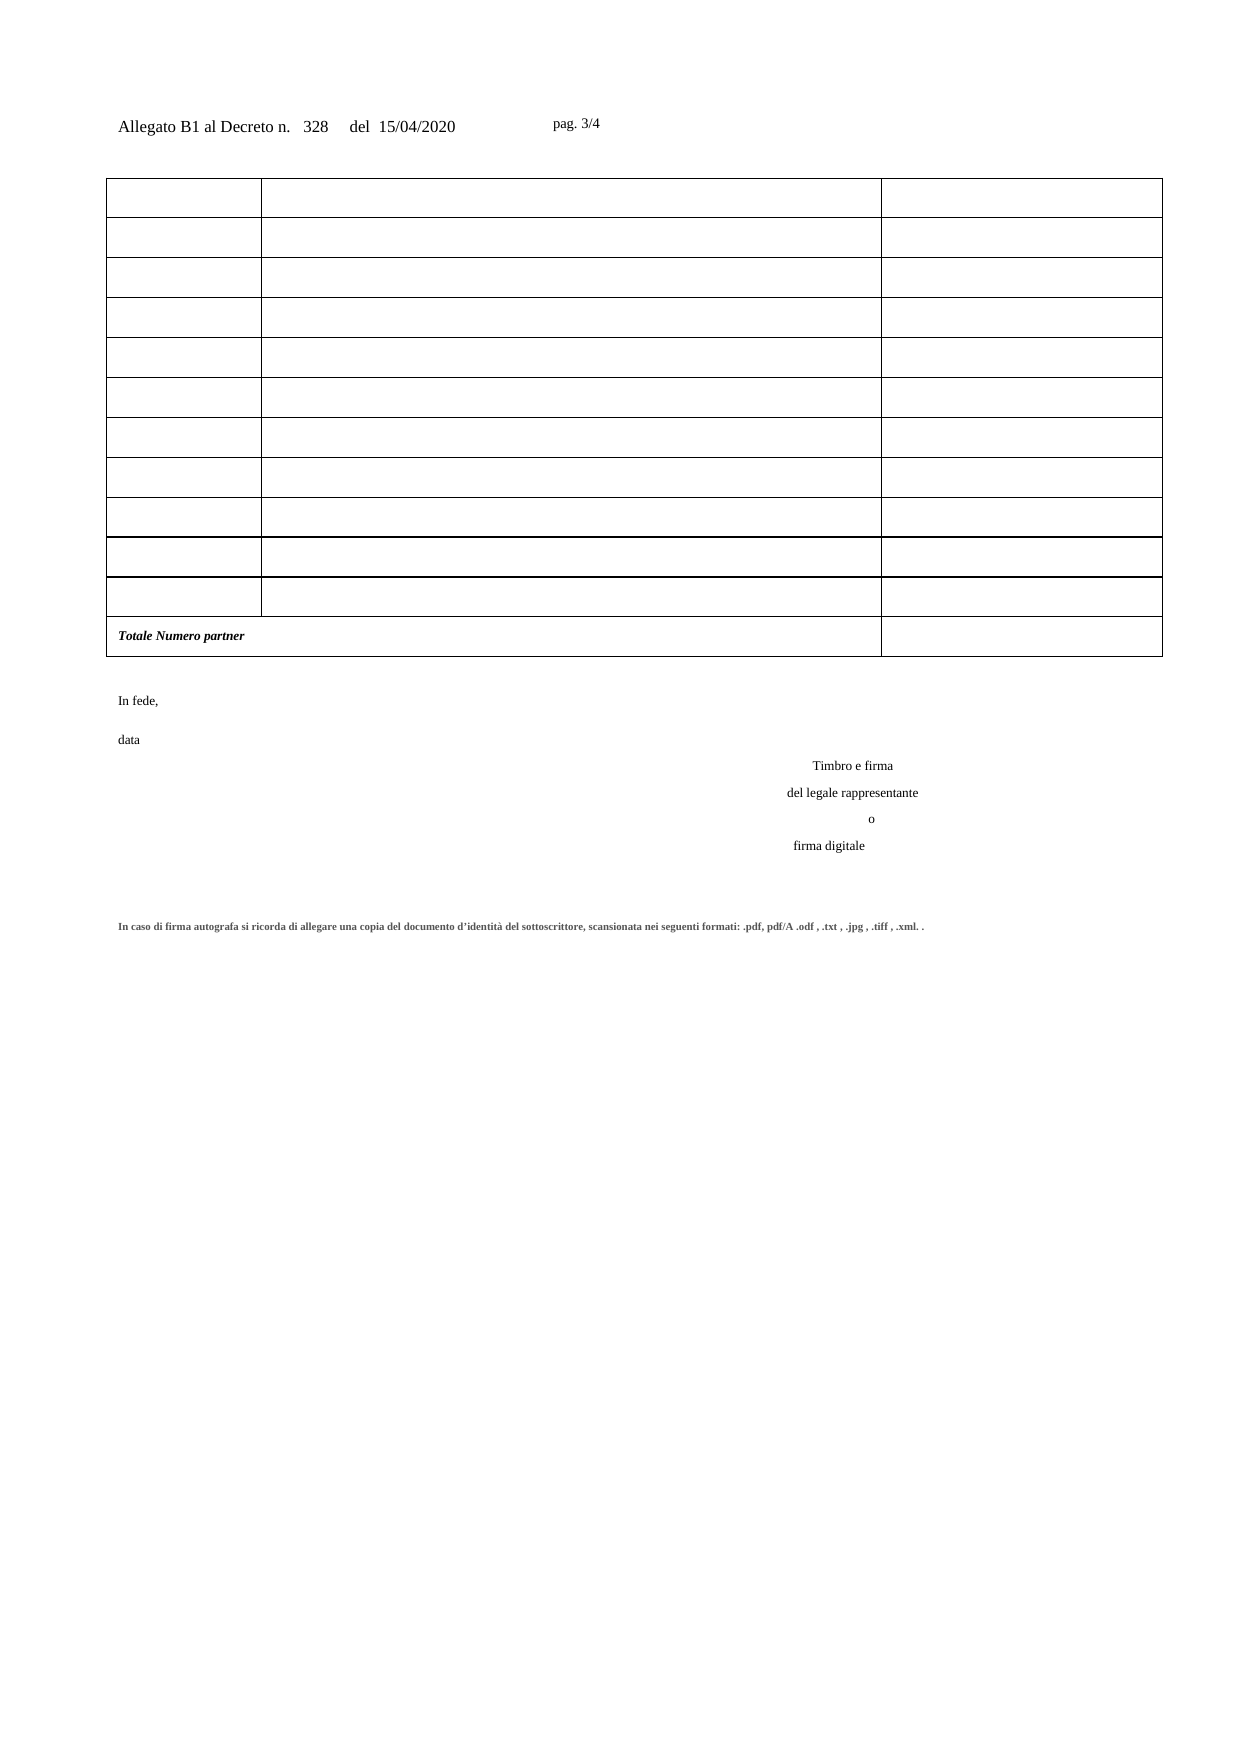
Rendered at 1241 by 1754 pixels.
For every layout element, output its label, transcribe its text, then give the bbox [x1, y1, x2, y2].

table_cell [882, 378, 1162, 417]
table_cell [882, 498, 1162, 536]
table_cell [107, 578, 261, 616]
table_cell Totale Numero partner [107, 617, 881, 656]
text data [118, 721, 1137, 747]
table_cell [107, 498, 261, 536]
table_cell [262, 458, 881, 497]
table_cell [262, 298, 881, 337]
table_cell [882, 458, 1162, 497]
table_cell [882, 298, 1162, 337]
table_cell [262, 498, 881, 536]
table_cell [262, 578, 881, 616]
table_cell [107, 298, 261, 337]
text firma digitale [718, 826, 1137, 853]
text del legale rappresentante [493, 774, 1137, 800]
table_cell [107, 258, 261, 297]
table_cell [882, 258, 1162, 297]
table_cell [262, 538, 881, 576]
table_cell [882, 617, 1162, 656]
table_cell [882, 338, 1162, 377]
text In caso di firma autografa si ricorda di allegare una copia del documento d’identità del sottoscrittore, scansionata nei seguenti formati: .pdf, pdf/A .odf , .txt , .jpg , .tiff , .xml. . [118, 911, 1137, 933]
table_header [262, 179, 881, 217]
table_header [882, 179, 1162, 217]
table_cell [262, 418, 881, 457]
table_cell [882, 538, 1162, 576]
table_cell [882, 578, 1162, 616]
table_header [107, 179, 261, 217]
table_cell [107, 418, 261, 457]
table_cell [107, 378, 261, 417]
table_cell [107, 218, 261, 257]
table_cell [882, 218, 1162, 257]
table_cell [262, 378, 881, 417]
table_cell [107, 538, 261, 576]
table_cell [107, 338, 261, 377]
table_cell [107, 458, 261, 497]
text o [118, 800, 1137, 826]
text In fede, [118, 682, 1137, 708]
table_cell [262, 218, 881, 257]
table_cell [882, 418, 1162, 457]
table_cell [262, 338, 881, 377]
text Timbro e firma [493, 747, 1137, 774]
table_cell [262, 258, 881, 297]
